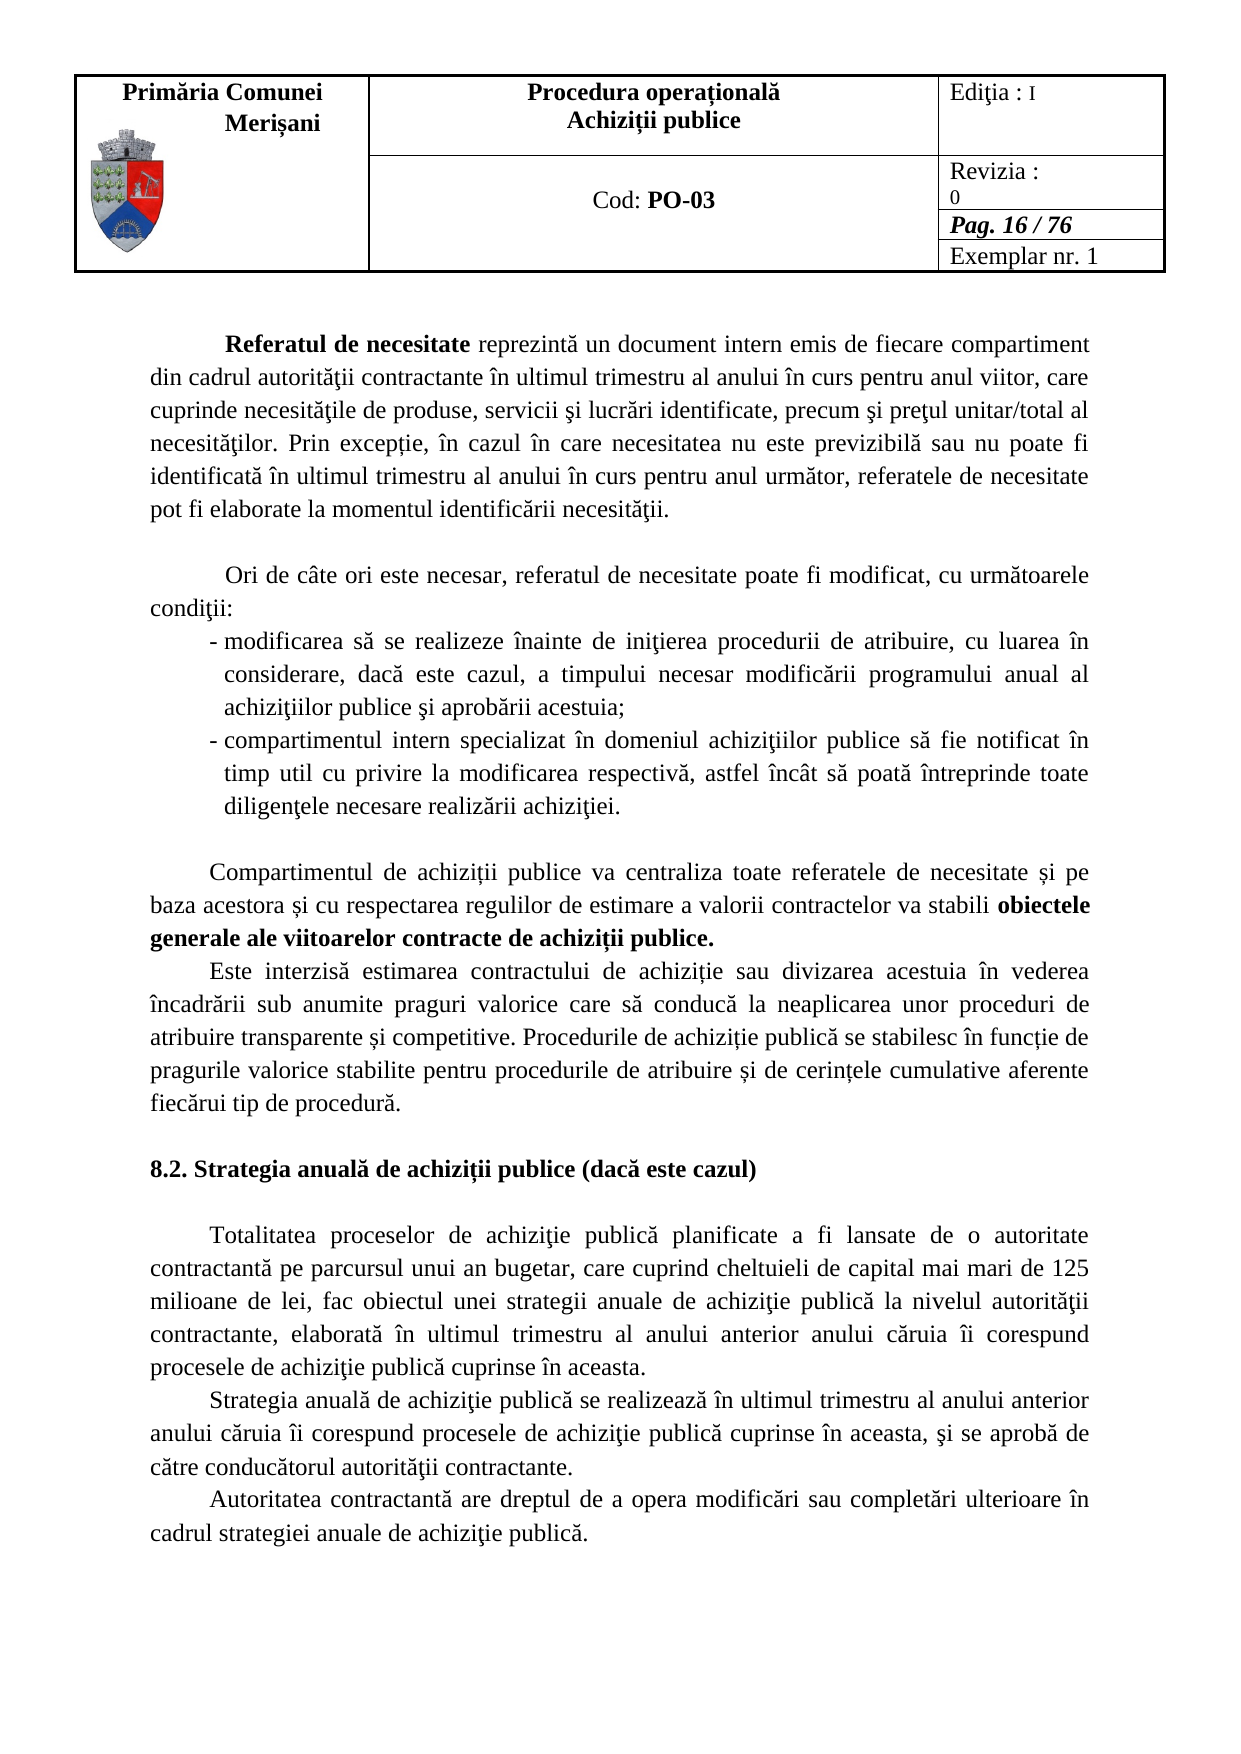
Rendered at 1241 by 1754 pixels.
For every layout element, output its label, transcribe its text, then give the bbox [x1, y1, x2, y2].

text Compartimentul de achiziții publice va centraliza toate referatele de necesitate și pe baza acestora și cu respectarea regulilor de estimare a valorii contractelor va stabili obiectele generale ale viitoarelor contracte de achiziții publice. [150, 857, 1090, 952]
subtitle 8.2. Strategia anuală de achiziții publice (dacă este cazul) [150, 1154, 1090, 1183]
list compartimentul intern specializat în domeniul achiziţiilor publice să fie notificat în timp util cu privire la modificarea respectivă, astfel încât să poată întreprinde toate diligenţele necesare realizării achiziţiei. [209, 725, 1090, 820]
text Strategia anuală de achiziţie publică se realizează în ultimul trimestru al anului anterior anului căruia îi corespund procesele de achiziţie publică cuprinse în aceasta, şi se aprobă de către conducătorul autorităţii contractante. [150, 1386, 1090, 1480]
list Autoritatea contractantă are dreptul de a opera modificări sau completări ulterioare în cadrul strategiei anuale de achiziţie publică. [150, 1484, 1090, 1546]
text Ori de câte ori este necesar, referatul de necesitate poate fi modificat, cu următoarele condiţii: [150, 560, 1090, 622]
list Totalitatea proceselor de achiziţie publică planificate a fi lansate de o autoritate contractantă pe parcursul unui an bugetar, care cuprind cheltuieli de capital mai mari de 125 milioane de lei, fac obiectul unei strategii anuale de achiziţie publică la nivelul autorităţii contractante, elaborată în ultimul trimestru al anului anterior anului căruia îi corespund procesele de achiziţie publică cuprinse în aceasta. [150, 1220, 1090, 1381]
picture [83, 119, 169, 257]
text Este interzisă estimarea contractului de achiziție sau divizarea acestuia în vederea încadrării sub anumite praguri valorice care să conducă la neaplicarea unor proceduri de atribuire transparente și competitive. Procedurile de achiziție publică se stabilesc în funcție de pragurile valorice stabilite pentru procedurile de atribuire și de cerințele cumulative aferente fiecărui tip de procedură. [150, 956, 1090, 1117]
list modificarea să se realizeze înainte de iniţierea procedurii de atribuire, cu luarea în considerare, dacă este cazul, a timpului necesar modificării programului anual al achiziţiilor publice şi aprobării acestuia; [209, 626, 1090, 721]
text Referatul de necesitate reprezintă un document intern emis de fiecare compartiment din cadrul autorităţii contractante în ultimul trimestru al anului în curs pentru anul viitor, care cuprinde necesităţile de produse, servicii şi lucrări identificate, precum şi preţul unitar/total al necesităţilor. Prin excepție, în cazul în care necesitatea nu este previzibilă sau nu poate fi identificată în ultimul trimestru al anului în curs pentru anul următor, referatele de necesitate pot fi elaborate la momentul identificării necesităţii. [150, 329, 1090, 523]
